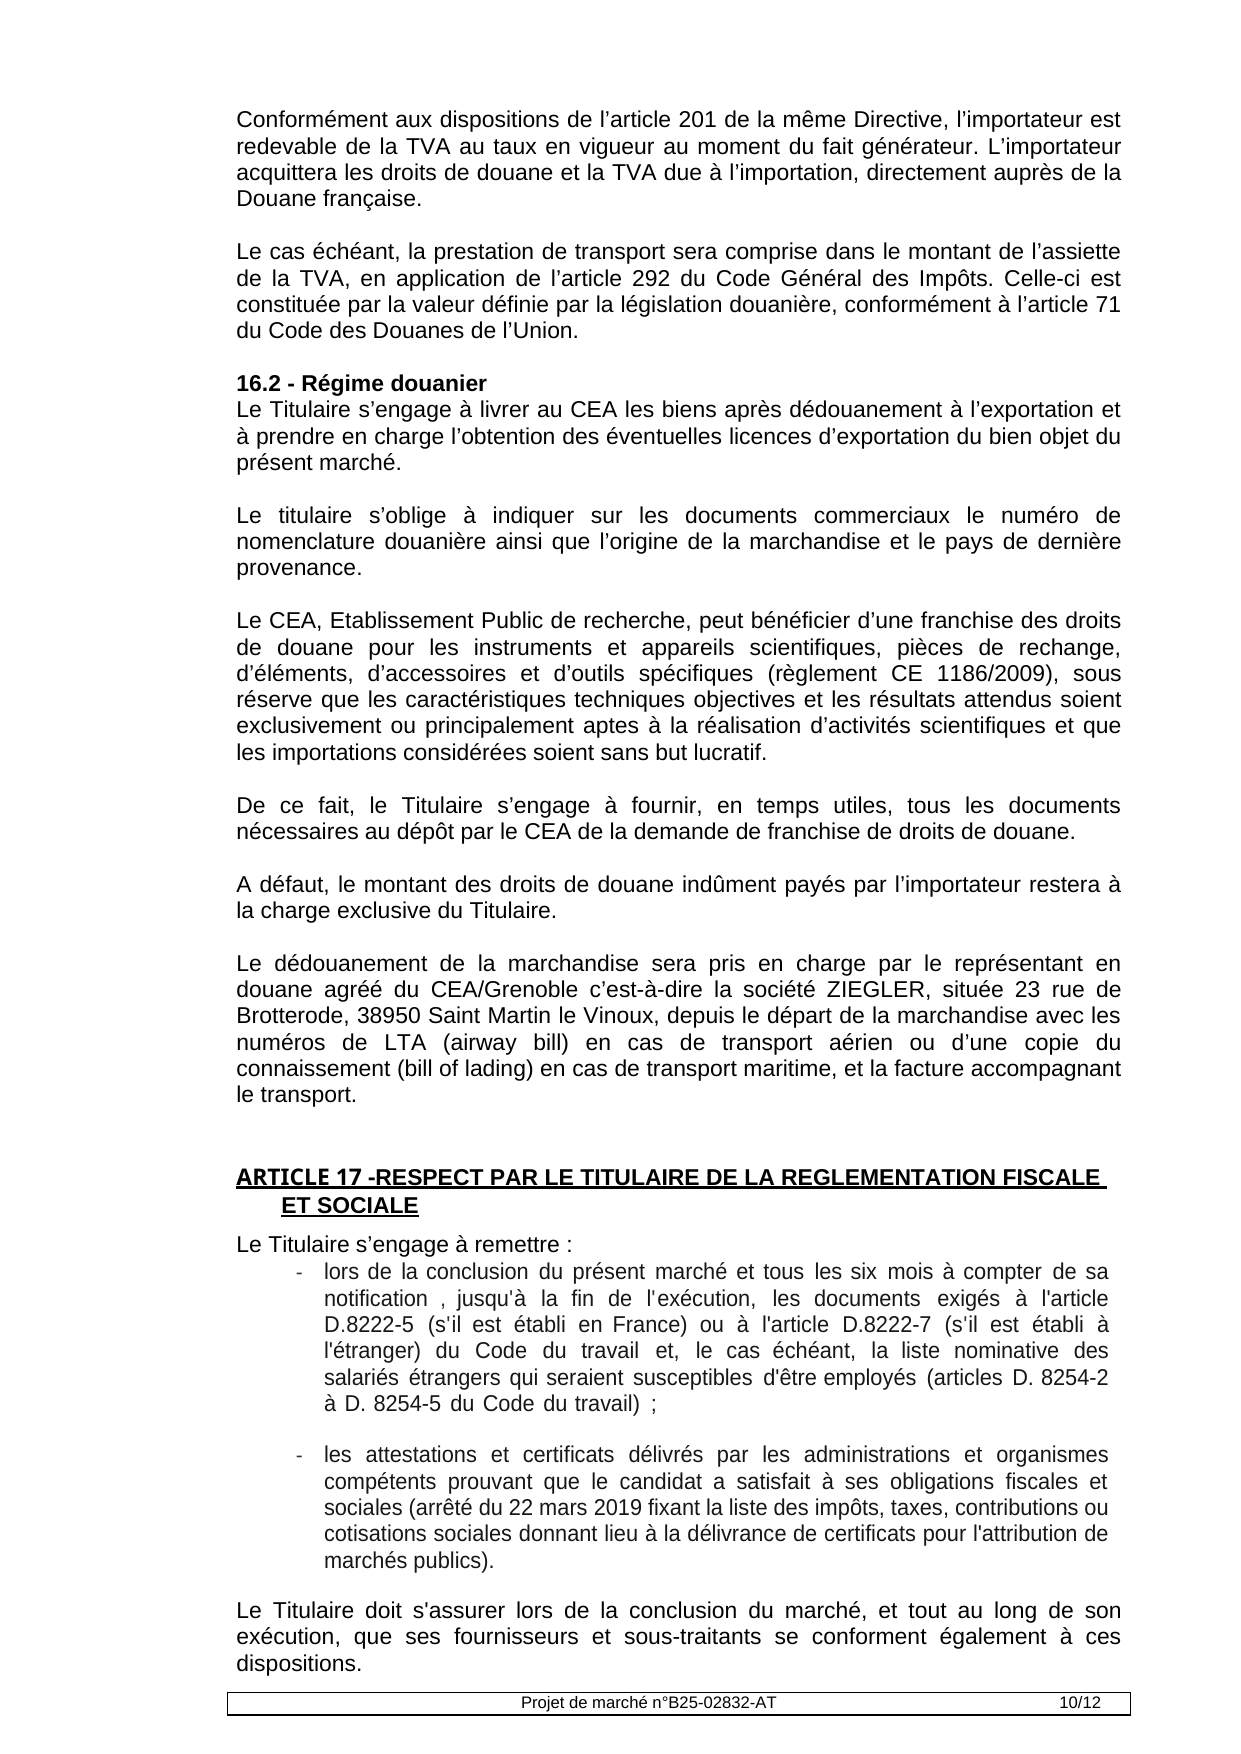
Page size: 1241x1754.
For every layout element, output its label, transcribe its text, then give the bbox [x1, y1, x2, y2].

text Le cas échéant, la prestation de transport sera comprise dans le montant de l’assiette de la TVA, en application de l’article 292 du Code Général des Impôts. Celle-ci est constituée par la valeur définie par la législation douanière, conformément à l’article 71 du Code des Douanes de l’Union. [236, 238, 1122, 343]
text Le dédouanement de la marchandise sera pris en charge par le représentant en douane agréé du CEA/Grenoble c’est-à-dire la société ZIEGLER, située 23 rue de Brotterode, 38950 Saint Martin le Vinoux, depuis le départ de la marchandise avec les numéros de LTA (airway bill) en cas de transport aérien ou d’une copie du connaissement (bill of lading) en cas de transport maritime, et la facture accompagnant le transport. [236, 950, 1122, 1108]
list lors de la conclusion du présent marché et tous les six mois à compter de sa notification , jusqu'à la fin de l'exécution, les documents exigés à l'article D.8222-5 (s'il est établi en France) ou à l'article D.8222-7 (s'il est établi à l'étranger) du Code du travail et, le cas échéant, la liste nominative des salariés étrangers qui seraient susceptibles d'être employés (articles D. 8254-2 à D. 8254-5 du Code du travail) ; [296, 1258, 1109, 1416]
text RESPECT PAR LE TITULAIRE DE SOCIALE [236, 1161, 1122, 1218]
text Conformément aux dispositions de l’article 201 de la même Directive, l’importateur est redevable de la TVA au taux en vigueur au moment du fait générateur. L’importateur acquittera les droits de douane et la TVA due à l’importation, directement auprès de la Douane française. [236, 106, 1122, 212]
list - Régime douanier [236, 370, 1122, 396]
list les attestations et certificats délivrés par les administrations et organismes compétents prouvant que le candidat a satisfait à ses obligations fiscales et sociales (arrêté du 22 mars 2019 fixant la liste des impôts, taxes, contributions ou cotisations sociales donnant lieu à la délivrance de certificats pour l'attribution de marchés publics). [296, 1441, 1109, 1573]
text Le Titulaire s’engage à livrer au CEA les biens après dédouanement à l’exportation et à prendre en charge l’obtention des éventuelles licences d’exportation du bien objet du présent marché. [236, 396, 1122, 475]
text A défaut, le montant des droits de douane indûment payés par l’importateur restera à la charge exclusive du Titulaire. [236, 871, 1122, 923]
text De ce fait, le Titulaire s’engage à fournir, en temps utiles, tous les documents nécessaires au dépôt par le CEA de la demande de franchise de droits de douane. [236, 792, 1122, 844]
text Le Titulaire doit s'assurer lors de la conclusion du marché, et tout au long de son exécution, que ses fournisseurs et sous-traitants se conforment également à ces dispositions. [236, 1597, 1122, 1676]
text Le Titulaire s’engage à remettre : [236, 1231, 1122, 1257]
text Le CEA, Etablissement Public de recherche, peut bénéficier d’une franchise des droits de douane pour les instruments et appareils scientifiques, pièces de rechange, d’éléments, d’accessoires et d’outils spécifiques (règlement CE 1186/2009), sous réserve que les caractéristiques techniques objectives et les résultats attendus soient exclusivement ou principalement aptes à la réalisation d’activités scientifiques et que les importations considérées soient sans but lucratif. [236, 607, 1122, 765]
text Le titulaire s’oblige à indiquer sur les documents commerciaux le numéro de nomenclature douanière ainsi que l’origine de la marchandise et le pays de dernière provenance. [236, 502, 1122, 581]
